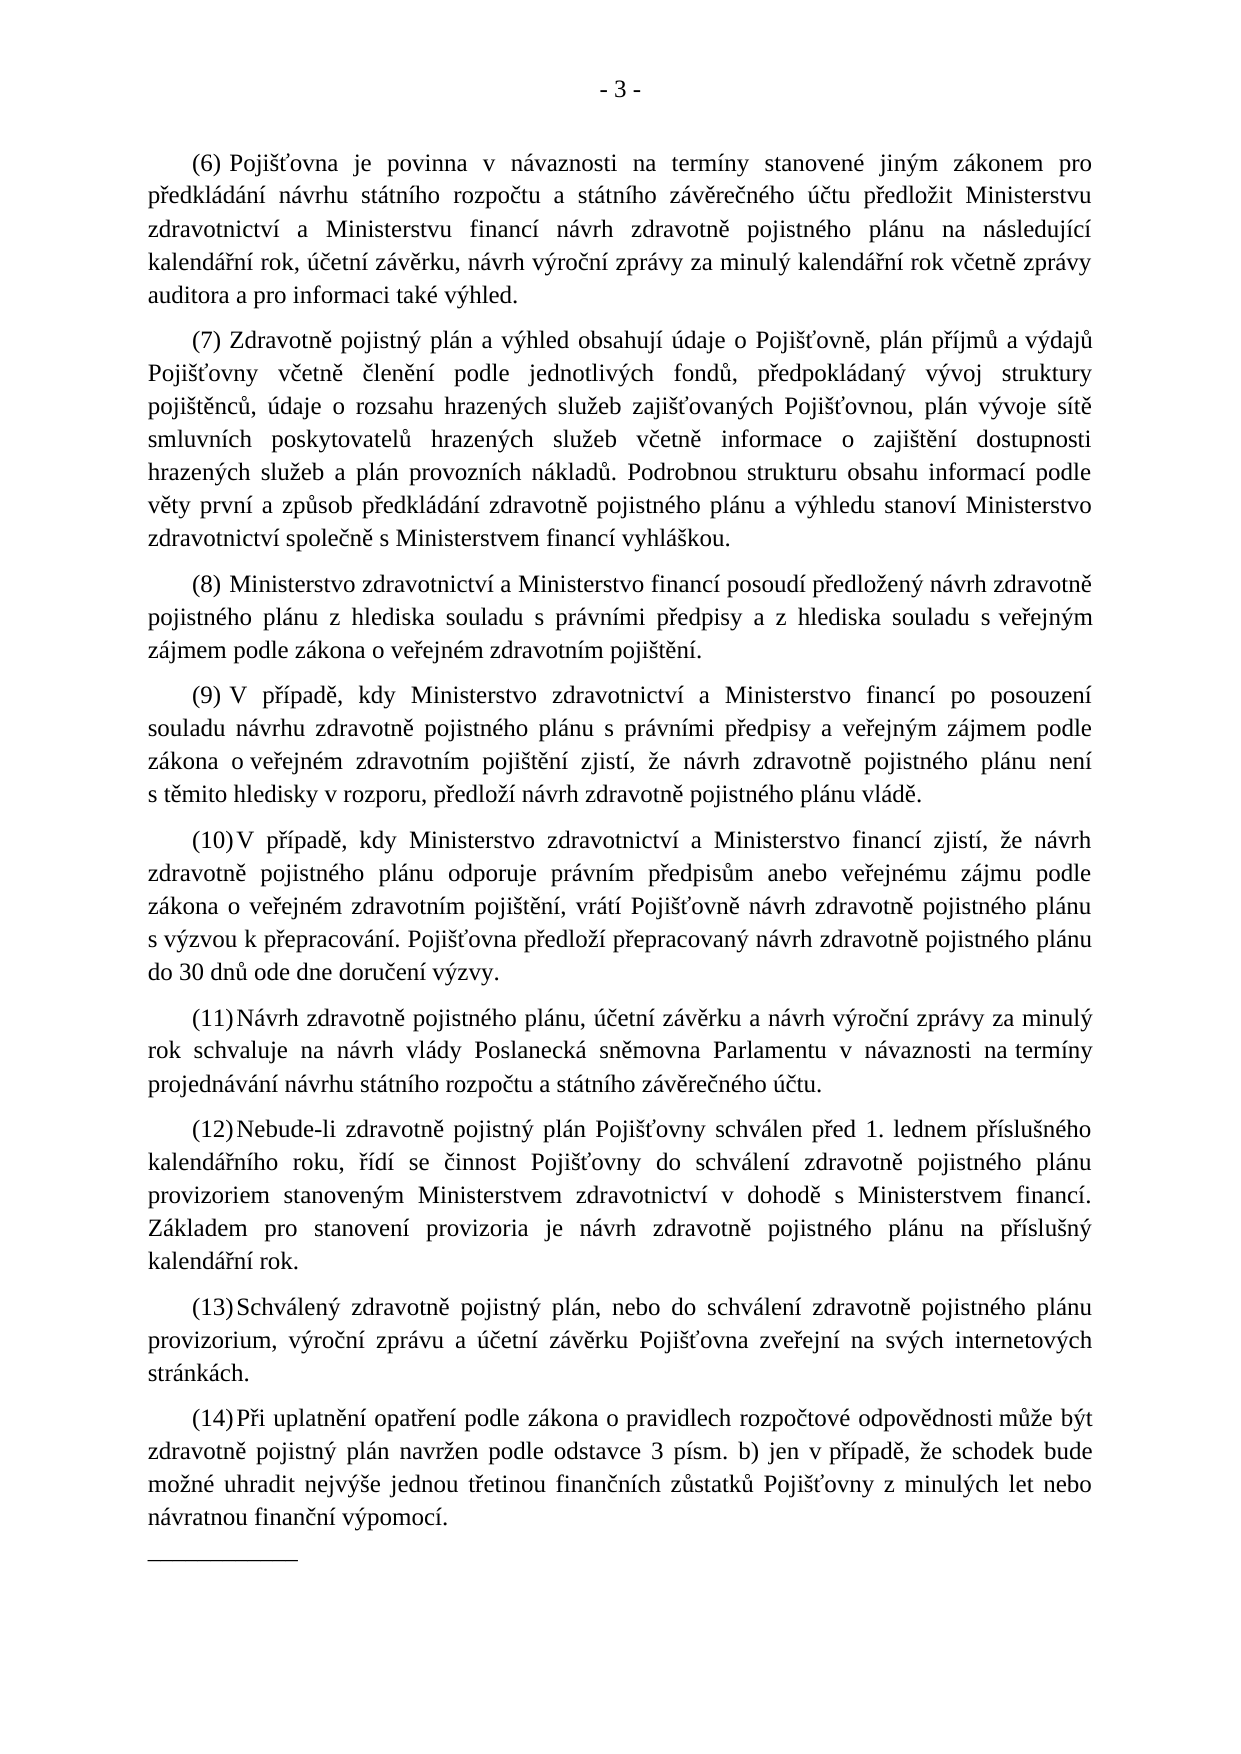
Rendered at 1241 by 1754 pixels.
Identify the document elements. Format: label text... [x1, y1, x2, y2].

text Pojišťovna je povinna v návaznosti na termíny stanovené jiným zákonem pro předkládání návrhu státního rozpočtu a státního závěrečného účtu předložit Ministerstvu zdravotnictví a Ministerstvu financí návrh zdravotně pojistného plánu na následující kalendářní rok, účetní závěrku, návrh výroční zprávy za minulý kalendářní rok včetně zprávy auditora a pro informaci také výhled. [148, 148, 1093, 308]
text Při uplatnění opatření podle zákona o pravidlech rozpočtové odpovědnosti může být zdravotně pojistný plán navržen podle odstavce 3 písm. b) jen v případě, že schodek bude možné uhradit nejvýše jednou třetinou finančních zůstatků Pojišťovny z minulých let nebo návratnou finanční výpomocí. [148, 1403, 1093, 1531]
text Návrh zdravotně pojistného plánu, účetní závěrku a návrh výroční zprávy za minulý rok schvaluje na návrh vlády Poslanecká sněmovna Parlamentu v návaznosti na termíny projednávání návrhu státního rozpočtu a státního závěrečného účtu. [148, 1003, 1093, 1097]
text V případě, kdy Ministerstvo zdravotnictví a Ministerstvo financí po posouzení souladu návrhu zdravotně pojistného plánu s právními předpisy a veřejným zájmem podle zákona o veřejném zdravotním pojištění zjistí, že návrh zdravotně pojistného plánu není s těmito hledisky v rozporu, předloží návrh zdravotně pojistného plánu vládě. [148, 680, 1093, 808]
text V případě, kdy Ministerstvo zdravotnictví a Ministerstvo financí zjistí, že návrh zdravotně pojistného plánu odporuje právním předpisům anebo veřejnému zájmu podle zákona o veřejném zdravotním pojištění, vrátí Pojišťovně návrh zdravotně pojistného plánu s výzvou k přepracování. Pojišťovna předloží přepracovaný návrh zdravotně pojistného plánu do 30 dnů ode dne doručení výzvy. [148, 825, 1093, 986]
text Nebude-li zdravotně pojistný plán Pojišťovny schválen před 1. lednem příslušného kalendářního roku, řídí se činnost Pojišťovny do schválení zdravotně pojistného plánu provizoriem stanoveným Ministerstvem zdravotnictví v dohodě s Ministerstvem financí. Základem pro stanovení provizoria je návrh zdravotně pojistného plánu na příslušný kalendářní rok. [148, 1114, 1093, 1275]
text Ministerstvo zdravotnictví a Ministerstvo financí posoudí předložený návrh zdravotně pojistného plánu z hlediska souladu s právními předpisy a z hlediska souladu s veřejným zájmem podle zákona o veřejném zdravotním pojištění. [148, 569, 1093, 664]
text Schválený zdravotně pojistný plán, nebo do schválení zdravotně pojistného plánu provizorium, výroční zprávu a účetní závěrku Pojišťovna zveřejní na svých internetových stránkách. [148, 1292, 1093, 1387]
text ____________ [148, 1535, 1093, 1564]
text Zdravotně pojistný plán a výhled obsahují údaje o Pojišťovně, plán příjmů a výdajů Pojišťovny včetně členění podle jednotlivých fondů, předpokládaný vývoj struktury pojištěnců, údaje o rozsahu hrazených služeb zajišťovaných Pojišťovnou, plán vývoje sítě smluvních poskytovatelů hrazených služeb včetně informace o zajištění dostupnosti hrazených služeb a plán provozních nákladů. Podrobnou strukturu obsahu informací podle věty první a způsob předkládání zdravotně pojistného plánu a výhledu stanoví Ministerstvo zdravotnictví společně s Ministerstvem financí vyhláškou. [148, 325, 1093, 552]
